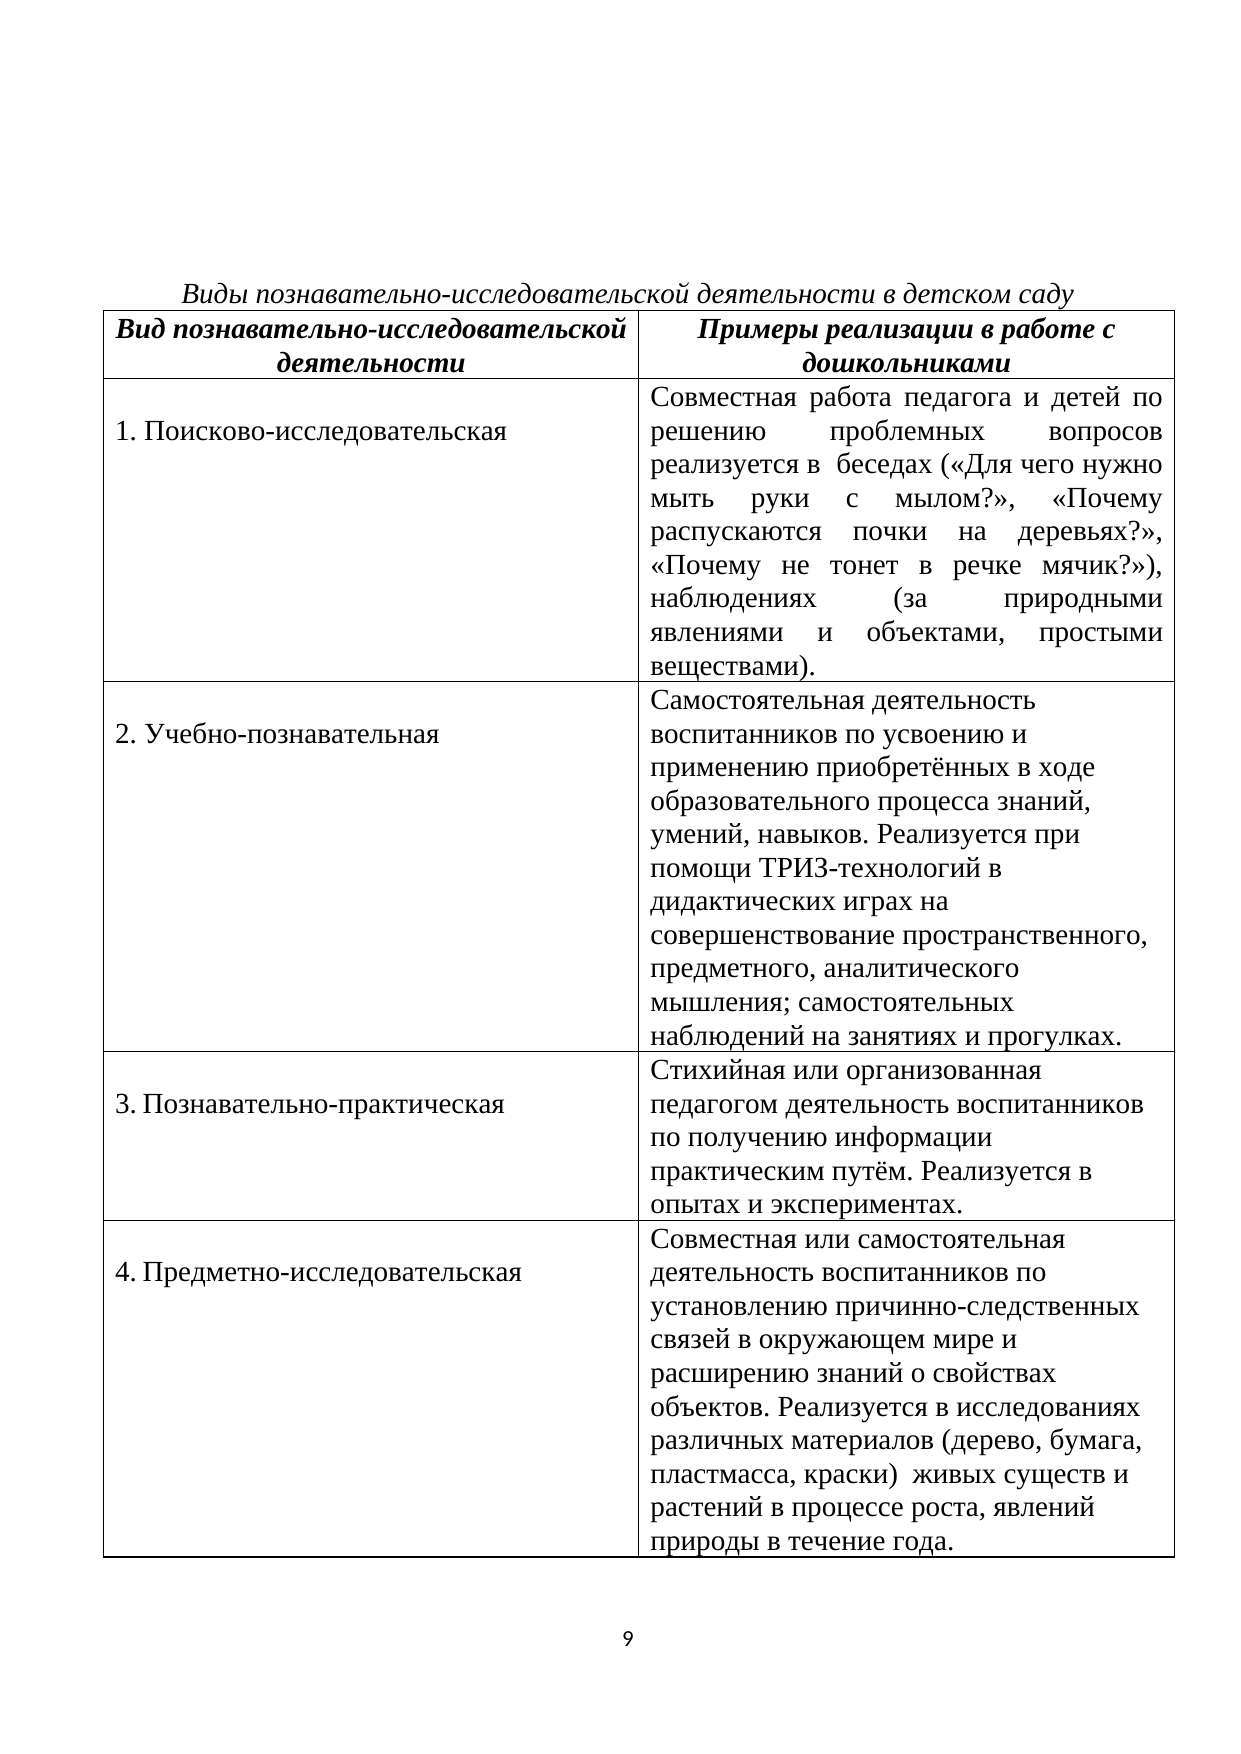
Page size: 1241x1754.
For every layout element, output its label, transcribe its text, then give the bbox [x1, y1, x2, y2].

table_cell Совместная или самостоятельная деятельность воспитанников по установлению причинно-следственных связей в окружающем мире и расширению знаний о свойствах объектов. Реализуется в исследованиях различных материалов (дерево, бумага, пластмасса, краски) живых существ и растений в процессе роста, явлений природы в течение года. [639, 1221, 1174, 1556]
table_header Вид познавательно-исследовательской деятельности [104, 311, 638, 378]
text Виды познавательно-исследовательской деятельности в детском саду [103, 277, 1152, 310]
table_cell Стихийная или организованная педагогом деятельность воспитанников по получению информации практическим путём. Реализуется в опытах и экспериментах. [639, 1052, 1174, 1220]
table_cell 1. Поисково-исследовательская [104, 379, 638, 681]
table_cell Совместная работа педагога и детей по решению проблемных вопросов реализуется в беседах («Для чего нужно мыть руки с мылом?», «Почему распускаются почки на деревьях?», «Почему не тонет в речке мячик?»), наблюдениях (за природными явлениями и объектами, простыми веществами). [639, 379, 1174, 681]
table_cell 4. Предметно-исследовательская [104, 1221, 638, 1556]
table_header Примеры реализации в работе с дошкольниками [639, 311, 1174, 378]
table_cell 3. Познавательно-практическая [104, 1052, 638, 1220]
table_cell Самостоятельная деятельность воспитанников по усвоению и применению приобретённых в ходе образовательного процесса знаний, умений, навыков. Реализуется при помощи ТРИЗ-технологий в дидактических играх на совершенствование пространственного, предметного, аналитического мышления; самостоятельных наблюдений на занятиях и прогулках. [639, 682, 1174, 1051]
table_cell 2. Учебно-познавательная [104, 682, 638, 1051]
